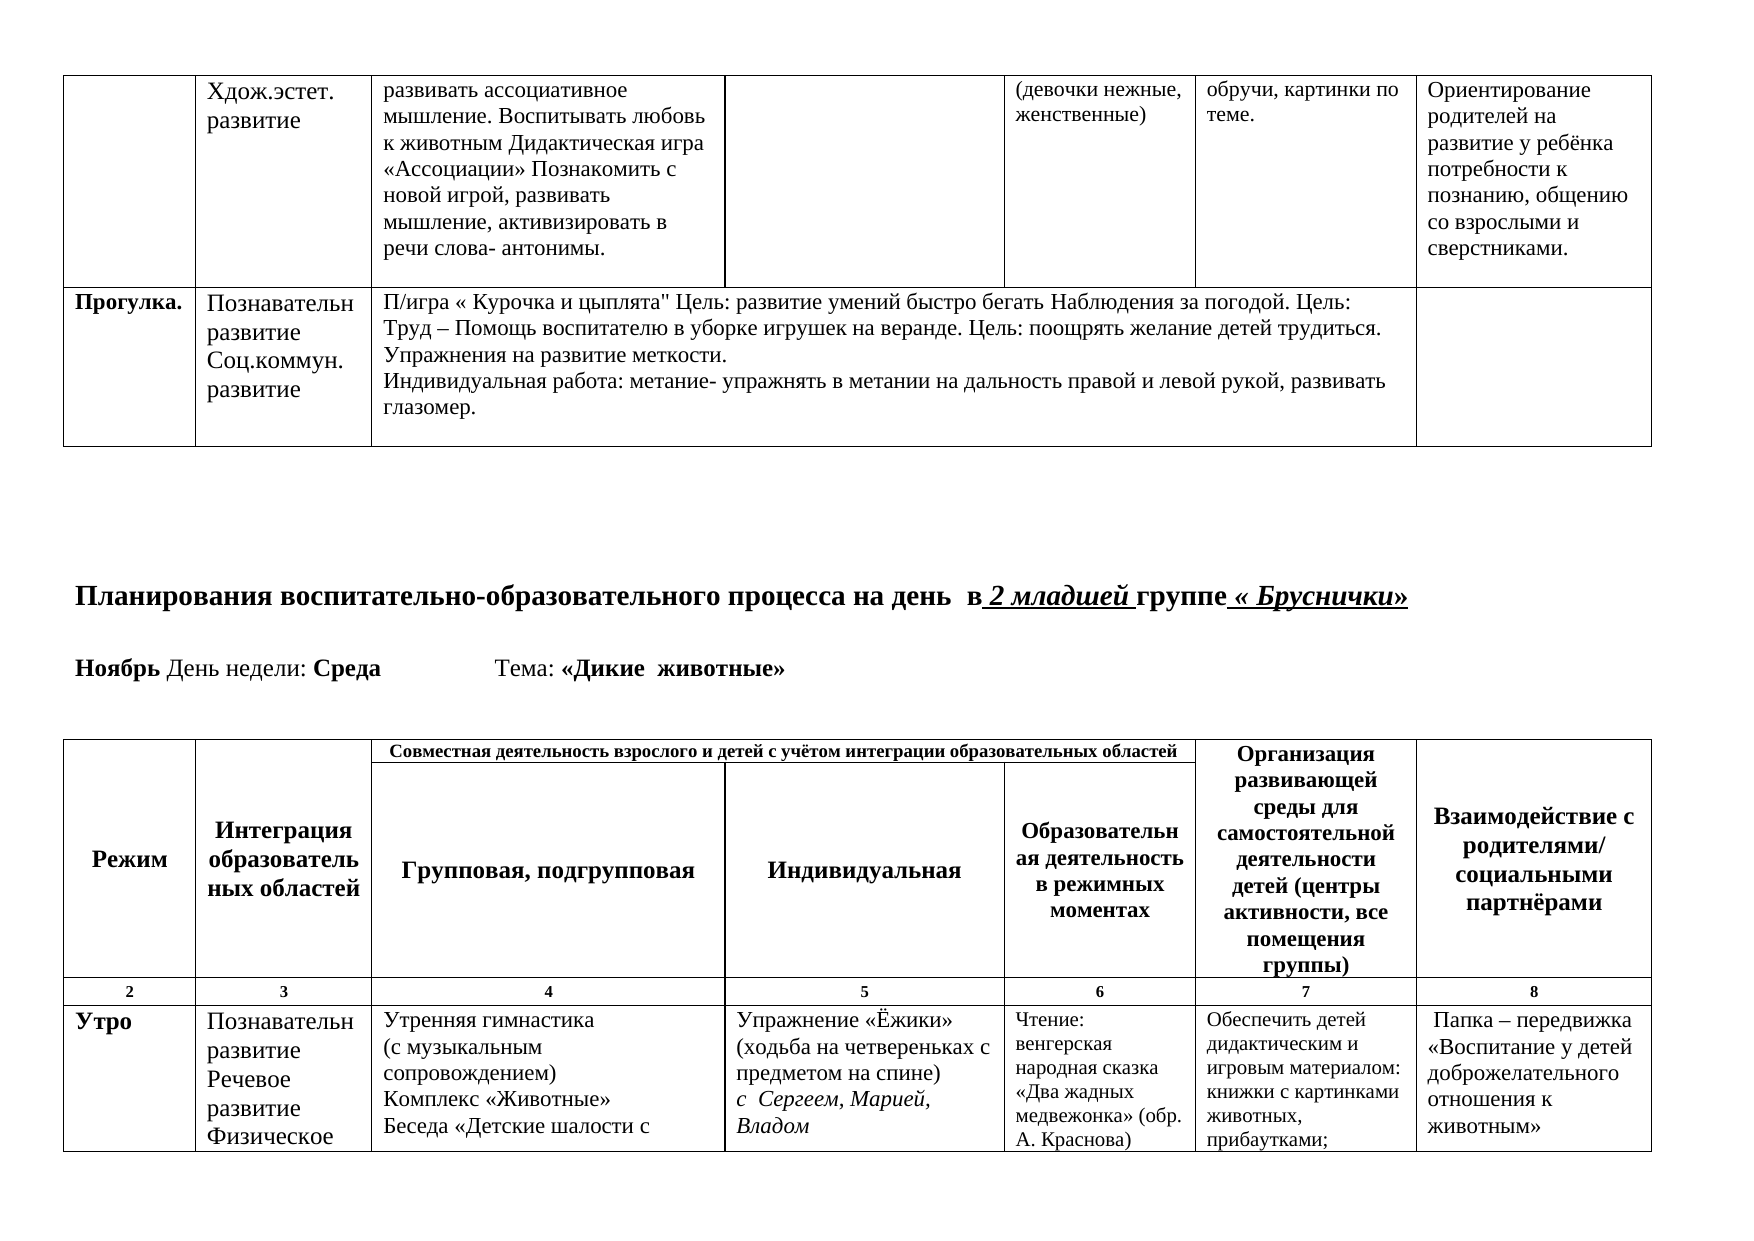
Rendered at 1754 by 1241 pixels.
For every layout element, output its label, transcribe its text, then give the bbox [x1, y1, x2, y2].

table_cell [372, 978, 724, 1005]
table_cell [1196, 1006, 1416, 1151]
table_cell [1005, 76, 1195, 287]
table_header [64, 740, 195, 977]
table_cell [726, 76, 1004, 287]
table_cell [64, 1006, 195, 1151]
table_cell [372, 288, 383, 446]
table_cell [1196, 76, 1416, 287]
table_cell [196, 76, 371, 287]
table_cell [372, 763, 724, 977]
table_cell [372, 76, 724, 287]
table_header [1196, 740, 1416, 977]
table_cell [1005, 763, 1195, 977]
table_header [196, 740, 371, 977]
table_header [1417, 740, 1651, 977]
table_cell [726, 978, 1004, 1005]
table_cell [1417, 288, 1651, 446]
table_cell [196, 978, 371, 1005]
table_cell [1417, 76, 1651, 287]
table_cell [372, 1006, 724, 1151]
subtitle Планирования воспитательно-образовательного процесса на день в 2 младшей группе « Бруснички» [75, 578, 1679, 612]
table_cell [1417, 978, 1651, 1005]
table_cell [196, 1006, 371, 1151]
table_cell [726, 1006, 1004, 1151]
subtitle Ноябрь День недели: Среда Тема: «Дикие животные» [75, 653, 1679, 682]
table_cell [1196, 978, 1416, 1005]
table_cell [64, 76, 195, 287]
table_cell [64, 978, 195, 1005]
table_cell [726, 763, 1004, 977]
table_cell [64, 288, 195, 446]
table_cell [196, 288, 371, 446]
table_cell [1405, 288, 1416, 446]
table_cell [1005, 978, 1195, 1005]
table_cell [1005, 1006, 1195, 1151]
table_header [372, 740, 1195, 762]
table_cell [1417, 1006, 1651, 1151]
